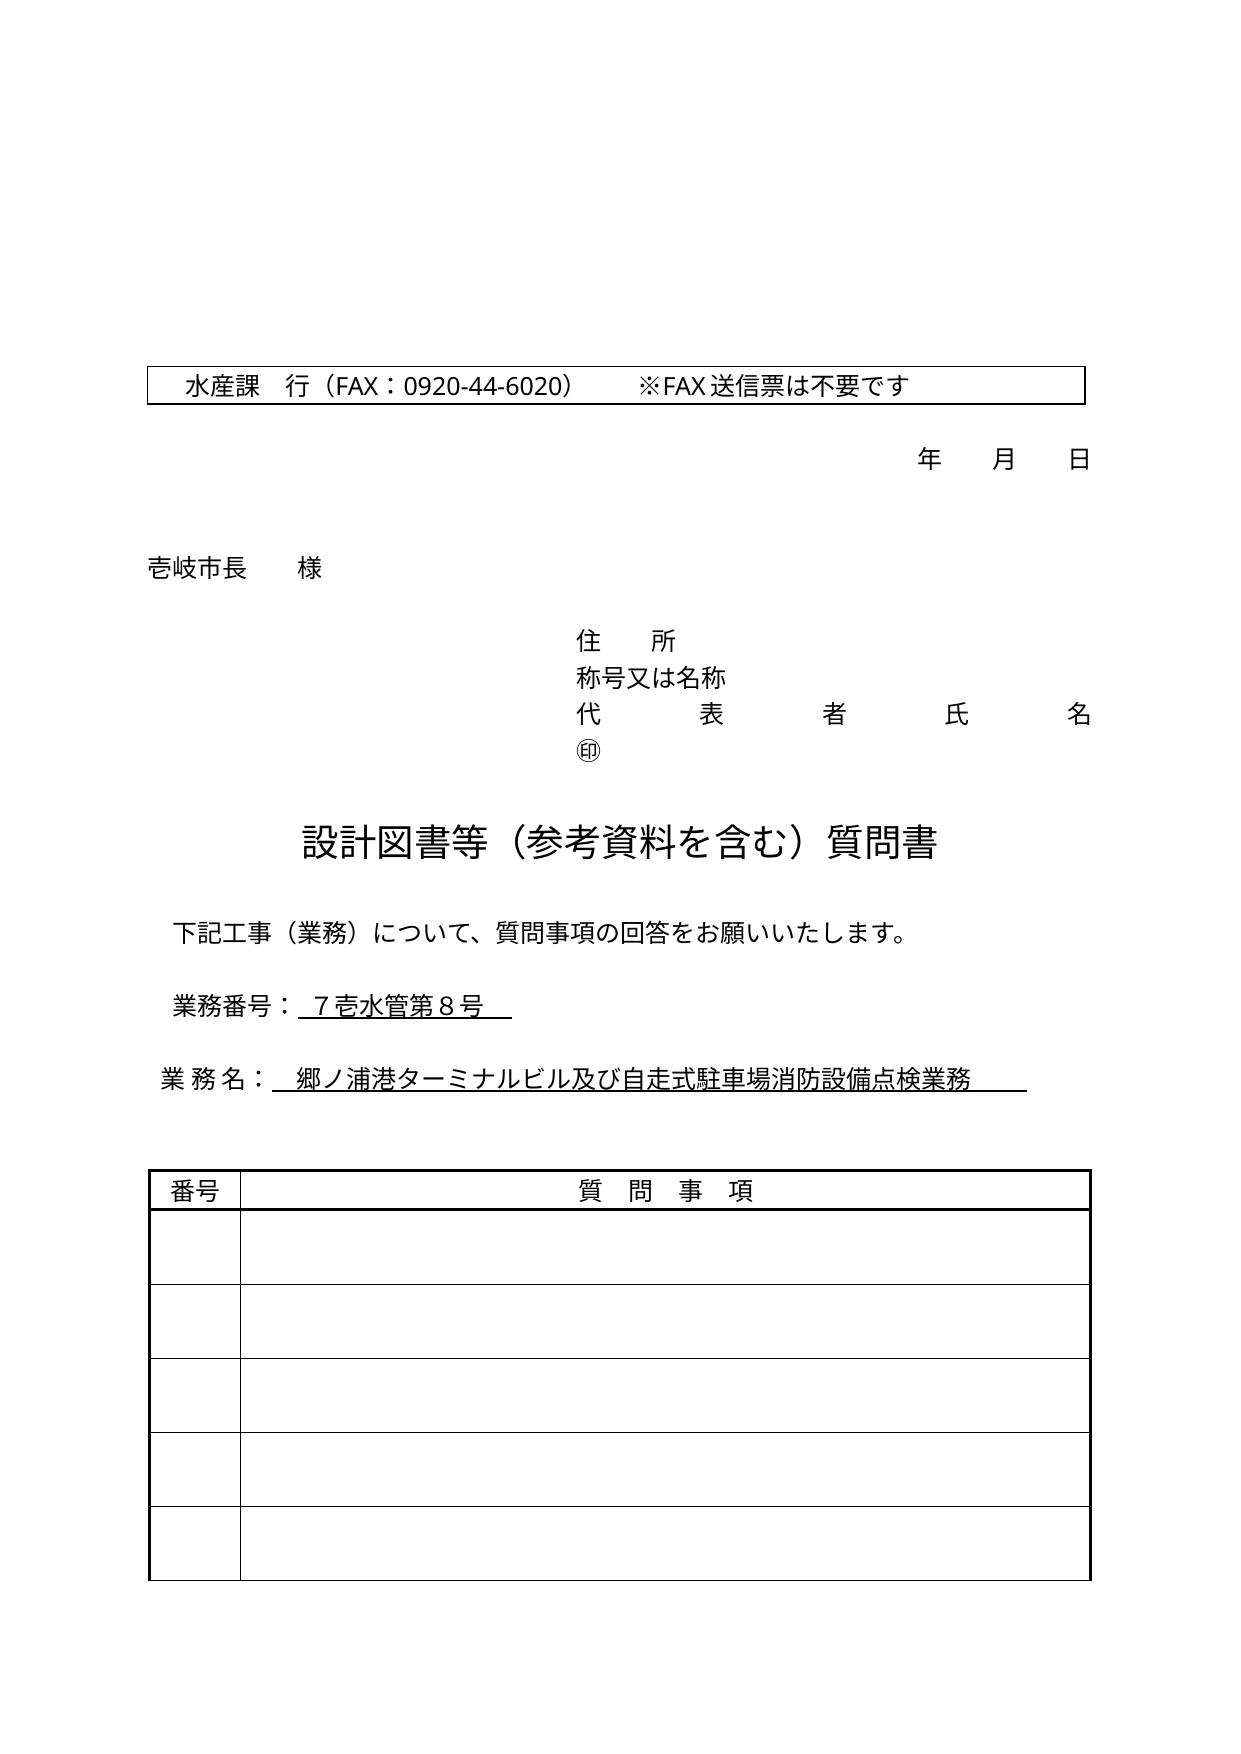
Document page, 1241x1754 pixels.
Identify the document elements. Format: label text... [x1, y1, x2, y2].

table_cell [151, 1285, 240, 1358]
text 年 月 日 [148, 439, 1092, 476]
text 水産課 行（FAX：0920-44-6020） ※FAX送信票は不要です [148, 367, 1084, 403]
table_header 番号 [151, 1172, 240, 1208]
table_cell [241, 1433, 1089, 1506]
text 代表者氏名 ㊞ [576, 695, 1092, 768]
table_header 質 問 事 項 [241, 1172, 1089, 1208]
text 住所 [576, 622, 1092, 658]
table_cell [151, 1507, 240, 1580]
text 業 務 名： 郷ノ浦港ターミナルビル及び自走式駐車場消防設備点検業務 [148, 1059, 1092, 1096]
text 壱岐市長 様 [148, 549, 1092, 585]
text 称号又は名称 [576, 658, 1092, 695]
table_cell [241, 1359, 1089, 1432]
table_cell [151, 1433, 240, 1506]
text 下記工事（業務）について、質問事項の回答をお願いいたします。 [148, 913, 1092, 950]
text 設計図書等（参考資料を含む）質問書 [148, 804, 1092, 877]
table_cell [151, 1211, 240, 1284]
table_cell [241, 1285, 1089, 1358]
table_cell [241, 1211, 1089, 1284]
text 業務番号： ７壱水管第８号 [148, 986, 1092, 1023]
table_cell [241, 1507, 1089, 1580]
table_cell [151, 1359, 240, 1432]
